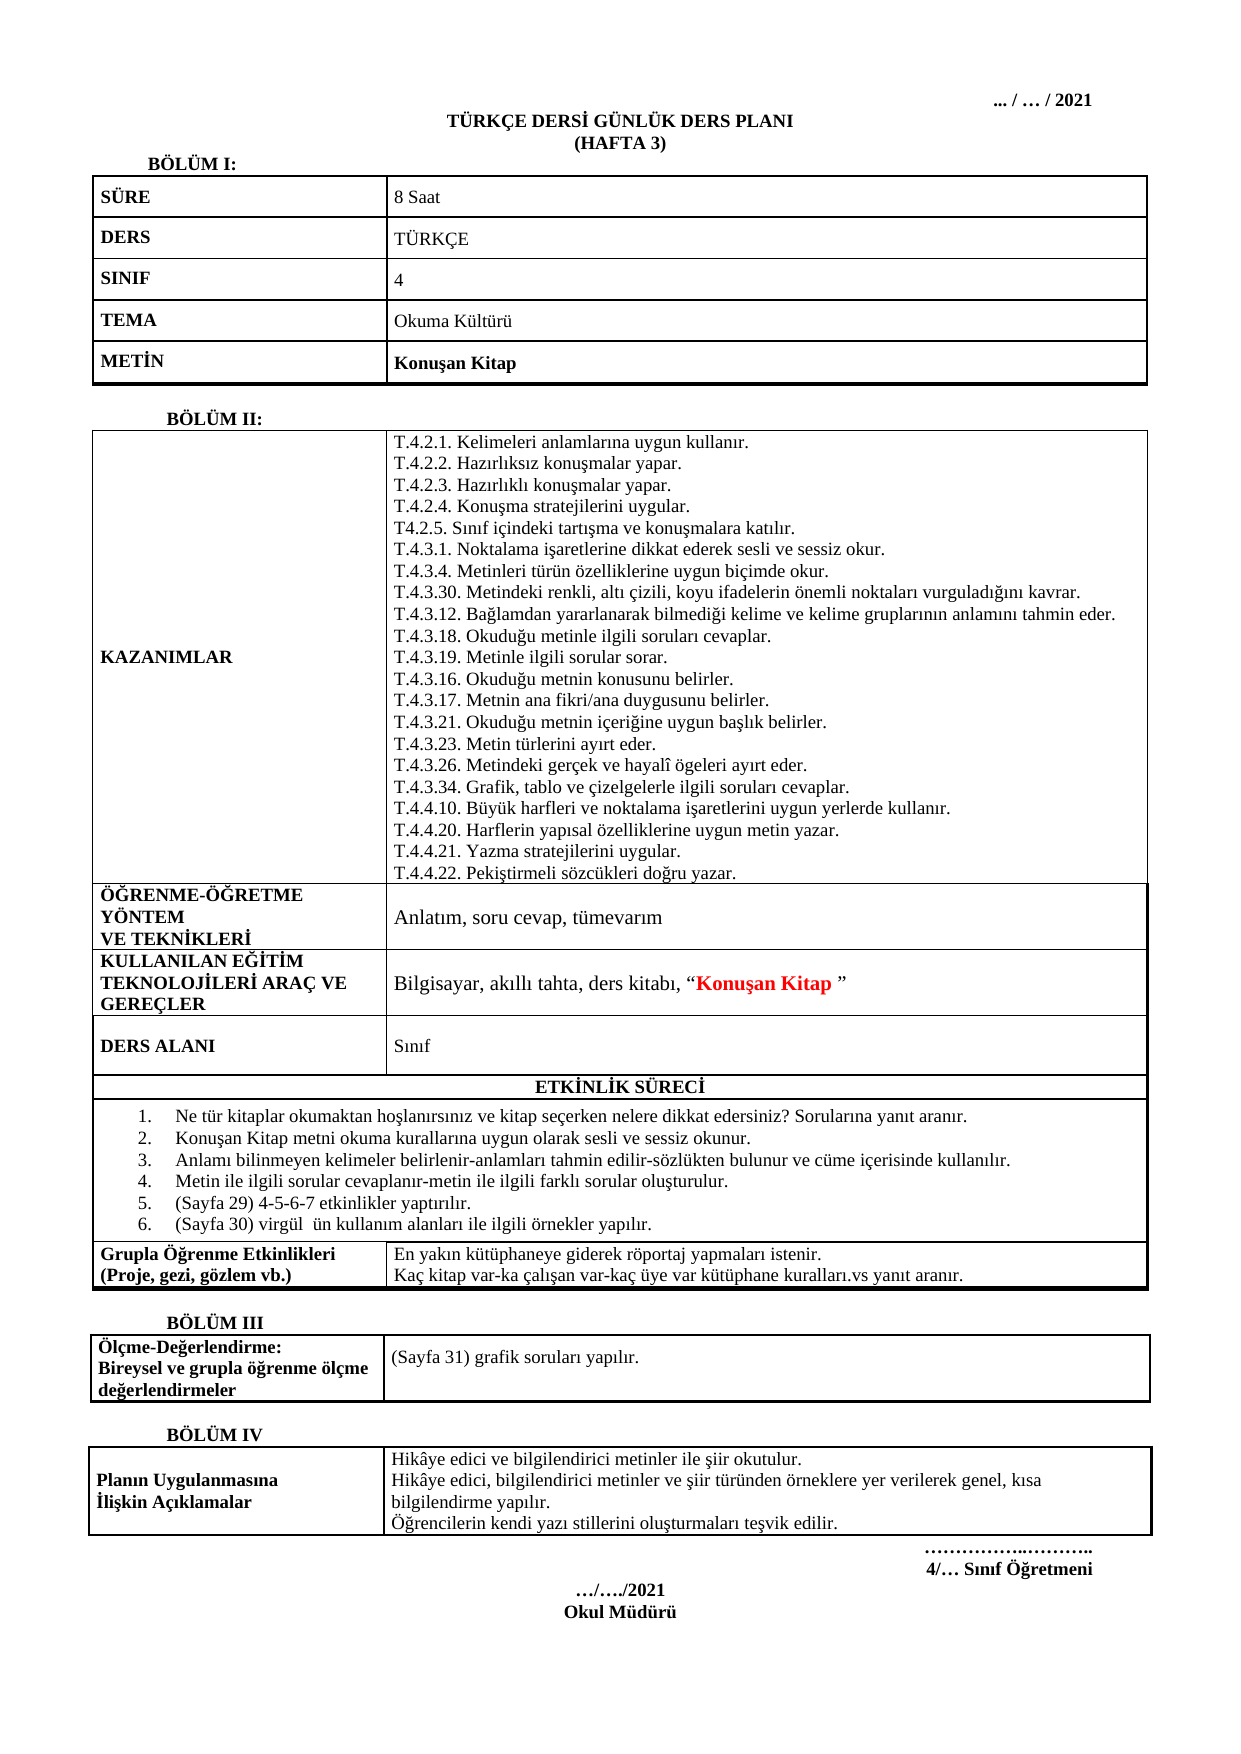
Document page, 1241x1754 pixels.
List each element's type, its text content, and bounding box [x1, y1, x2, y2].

text ... / … / 2021 [148, 89, 1092, 110]
table_cell Sınıf [387, 1016, 1146, 1074]
table_cell 4 [388, 259, 1146, 299]
table_cell METİN [94, 342, 386, 382]
table_cell ÖĞRENME-ÖĞRETME YÖNTEM VE TEKNİKLERİ [93, 884, 386, 949]
table_cell TÜRKÇE [388, 218, 1146, 258]
text Okul Müdürü [148, 1601, 1092, 1622]
table_header Ölçme-Değerlendirme: Bireysel ve grupla öğrenme ölçme değerlendirmeler [92, 1336, 383, 1400]
text BÖLÜM I: [148, 153, 1092, 175]
table_cell Okuma Kültürü [388, 301, 1146, 340]
table_cell KULLANILAN EĞİTİM TEKNOLOJİLERİ ARAÇ VE GEREÇLER [93, 950, 386, 1015]
text …/…./2021 [148, 1579, 1092, 1601]
table_header 8 Saat [388, 177, 1146, 216]
text (HAFTA 3) [148, 132, 1092, 153]
table_cell Bilgisayar, akıllı tahta, ders kitabı, “Konuşan Kitap ” [387, 950, 1146, 1015]
subtitle BÖLÜM IV [148, 1424, 1092, 1446]
table_cell DERS [94, 218, 386, 258]
table_cell Grupla Öğrenme Etkinlikleri (Proje, gezi, gözlem vb.) [94, 1242, 386, 1286]
table_cell Ne tür kitaplar okumaktan hoşlanırsınız ve kitap seçerken nelere dikkat edersiniz? Sorularına yanıt aranır. Konuşan Kitap metni okuma kurallarına uygun olarak sesli ve sessiz okunur. Anlamı bilinmeyen kelimeler belirlenir-anlamları tahmin edilir-sözlükten bulunur ve cüme içerisinde kullanılır. Metin ile ilgili sorular cevaplanır-metin ile ilgili farklı sorular oluşturulur. (Sayfa 29) 4-5-6-7 etkinlikler yaptırılır. (Sayfa 30) virgül ün kullanım alanları ile ilgili örnekler yapılır. [94, 1100, 1146, 1241]
table_cell Anlatım, soru cevap, tümevarım [387, 884, 1146, 949]
text ……………..……….. [148, 1536, 1092, 1557]
text TÜRKÇE DERSİ GÜNLÜK DERS PLANI [148, 110, 1092, 132]
subtitle BÖLÜM III [148, 1312, 1092, 1333]
text BÖLÜM II: [148, 408, 1092, 429]
table_cell Konuşan Kitap [388, 342, 1146, 382]
table_header Planın Uygulanmasına İlişkin Açıklamalar [90, 1448, 383, 1534]
table_cell SINIF [94, 259, 386, 299]
text 4/… Sınıf Öğretmeni [148, 1557, 1092, 1579]
table_header SÜRE [94, 177, 386, 216]
table_cell DERS ALANI [94, 1016, 386, 1074]
table_cell TEMA [94, 301, 386, 340]
table_header Hikâye edici ve bilgilendirici metinler ile şiir okutulur. Hikâye edici, bilgilendirici metinler ve şiir türünden örneklere yer verilerek genel, kısa bilgilendirme yapılır. Öğrencilerin kendi yazı stillerini oluşturmaları teşvik edilir. [385, 1448, 1150, 1534]
table_cell En yakın kütüphaneye giderek röportaj yapmaları istenir. Kaç kitap var-ka çalışan var-kaç üye var kütüphane kuralları.vs yanıt aranır. [387, 1243, 1146, 1286]
table_header T.4.2.1. Kelimeleri anlamlarına uygun kullanır. T.4.2.2. Hazırlıksız konuşmalar yapar. T.4.2.3. Hazırlıklı konuşmalar yapar. T.4.2.4. Konuşma stratejilerini uygular. T4.2.5. Sınıf içindeki tartışma ve konuşmalara katılır. T.4.3.1. Noktalama işaretlerine dikkat ederek sesli ve sessiz okur. T.4.3.4. Metinleri türün özelliklerine uygun biçimde okur. T.4.3.30. Metindeki renkli, altı çizili, koyu ifadelerin önemli noktaları vurguladığını kavrar. T.4.3.12. Bağlamdan yararlanarak bilmediği kelime ve kelime gruplarının anlamını tahmin eder. T.4.3.18. Okuduğu metinle ilgili soruları cevaplar. T.4.3.19. Metinle ilgili sorular sorar. T.4.3.16. Okuduğu metnin konusunu belirler. T.4.3.17. Metnin ana fikri/ana duygusunu belirler. T.4.3.21. Okuduğu metnin içeriğine uygun başlık belirler. T.4.3.23. Metin türlerini ayırt eder. T.4.3.26. Metindeki gerçek ve hayalî ögeleri ayırt eder. T.4.3.34. Grafik, tablo ve çizelgelerle ilgili soruları cevaplar. T.4.4.10. Büyük harfleri ve noktalama işaretlerini uygun yerlerde kullanır. T.4.4.20. Harflerin yapısal özelliklerine uygun metin yazar. T.4.4.21. Yazma stratejilerini uygular. T.4.4.22. Pekiştirmeli sözcükleri doğru yazar. [387, 431, 1147, 883]
table_header (Sayfa 31) grafik soruları yapılır. [385, 1336, 1149, 1400]
table_cell ETKİNLİK SÜRECİ [94, 1076, 1146, 1097]
table_header KAZANIMLAR [93, 431, 386, 883]
